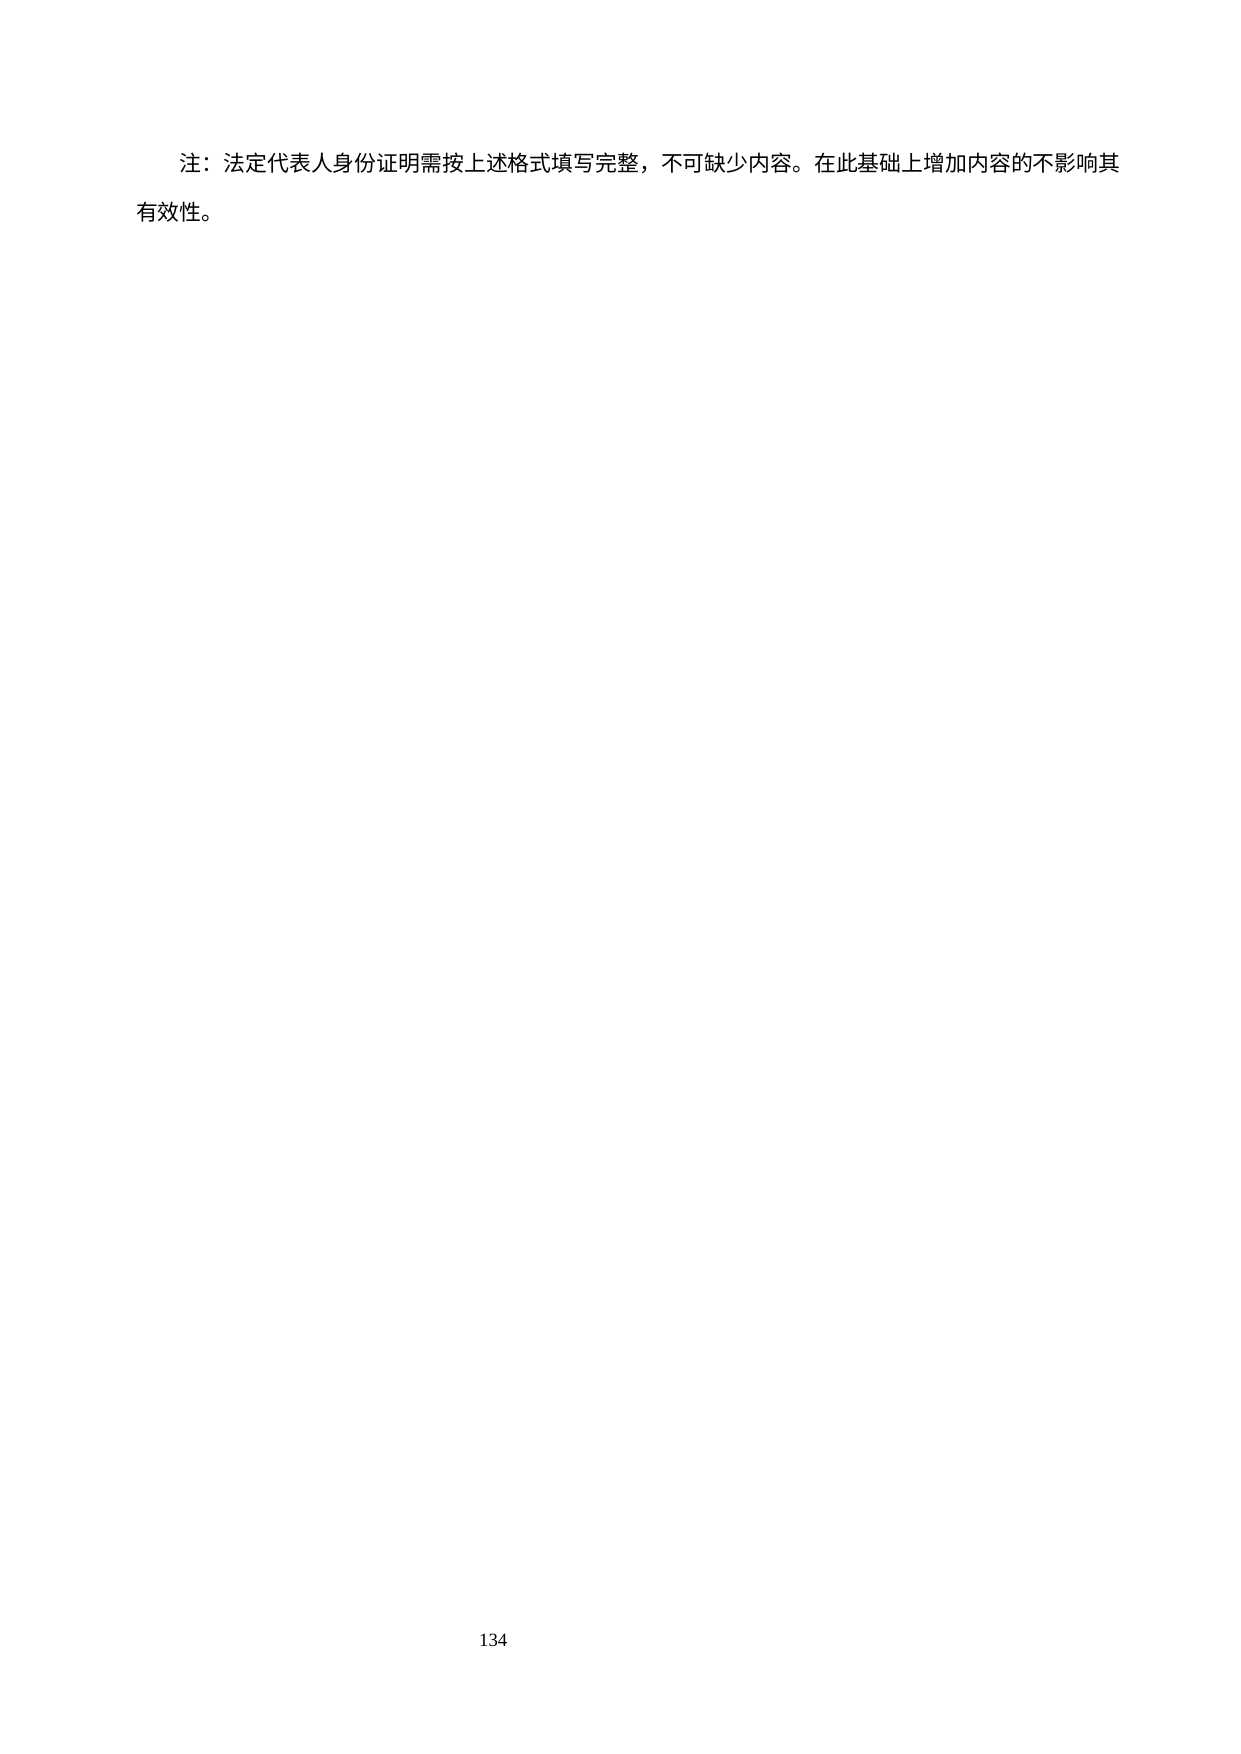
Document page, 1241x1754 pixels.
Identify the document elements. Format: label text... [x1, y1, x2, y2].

text 注：法定代表人身份证明需按上述格式填写完整，不可缺少内容。在此基础上增加内容的不影响其有效性。 [136, 146, 1122, 227]
